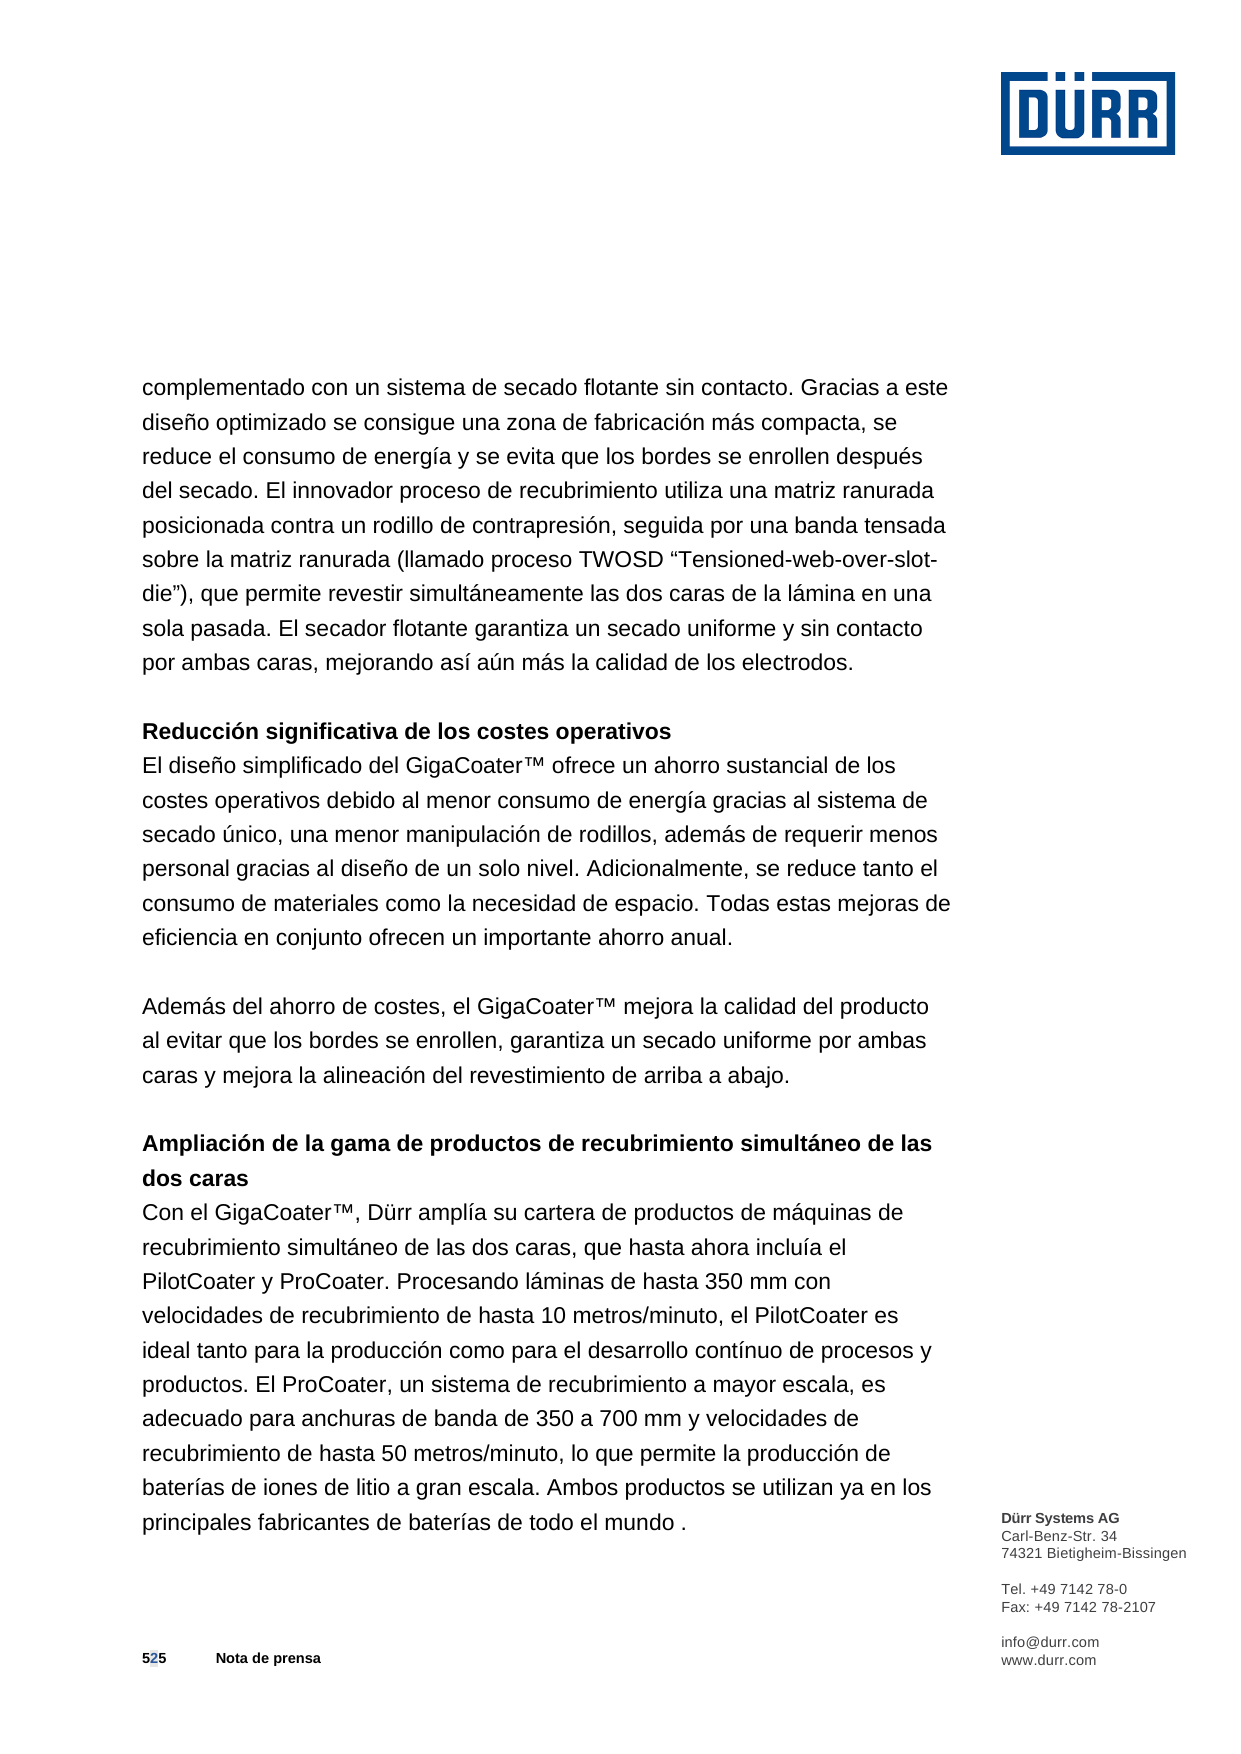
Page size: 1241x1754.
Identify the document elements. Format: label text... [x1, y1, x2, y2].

text Además del ahorro de costes, el GigaCoater™ mejora la calidad del producto al evitar que los bordes se enrollen, garantiza un secado uniforme por ambas caras y mejora la alineación del revestimiento de arriba a abajo. [142, 985, 951, 1088]
text El diseño simplificado del GigaCoater™ ofrece un ahorro sustancial de los costes operativos debido al menor consumo de energía gracias al sistema de secado único, una menor manipulación de rodillos, además de requerir menos personal gracias al diseño de un solo nivel. Adicionalmente, se reduce tanto el consumo de materiales como la necesidad de espacio. Todas estas mejoras de eficiencia en conjunto ofrecen un importante ahorro anual. [142, 744, 951, 951]
picture [1001, 72, 1175, 155]
text Ampliación de la gama de productos de recubrimiento simultáneo de las dos caras [142, 1122, 951, 1191]
text Reducción significativa de los costes operativos [142, 710, 951, 744]
text Con el GigaCoater™, Dürr amplía su cartera de productos de máquinas de recubrimiento simultáneo de las dos caras, que hasta ahora incluía el PilotCoater y ProCoater. Procesando láminas de hasta 350 mm con velocidades de recubrimiento de hasta 10 metros/minuto, el PilotCoater es ideal tanto para la producción como para el desarrollo contínuo de procesos y productos. El ProCoater, un sistema de recubrimiento a mayor escala, es adecuado para anchuras de banda de 350 a 700 mm y velocidades de recubrimiento de hasta 50 metros/minuto, lo que permite la producción de baterías de iones de litio a gran escala. Ambos productos se utilizan ya en los principales fabricantes de baterías de todo el mundo . [142, 1191, 951, 1535]
